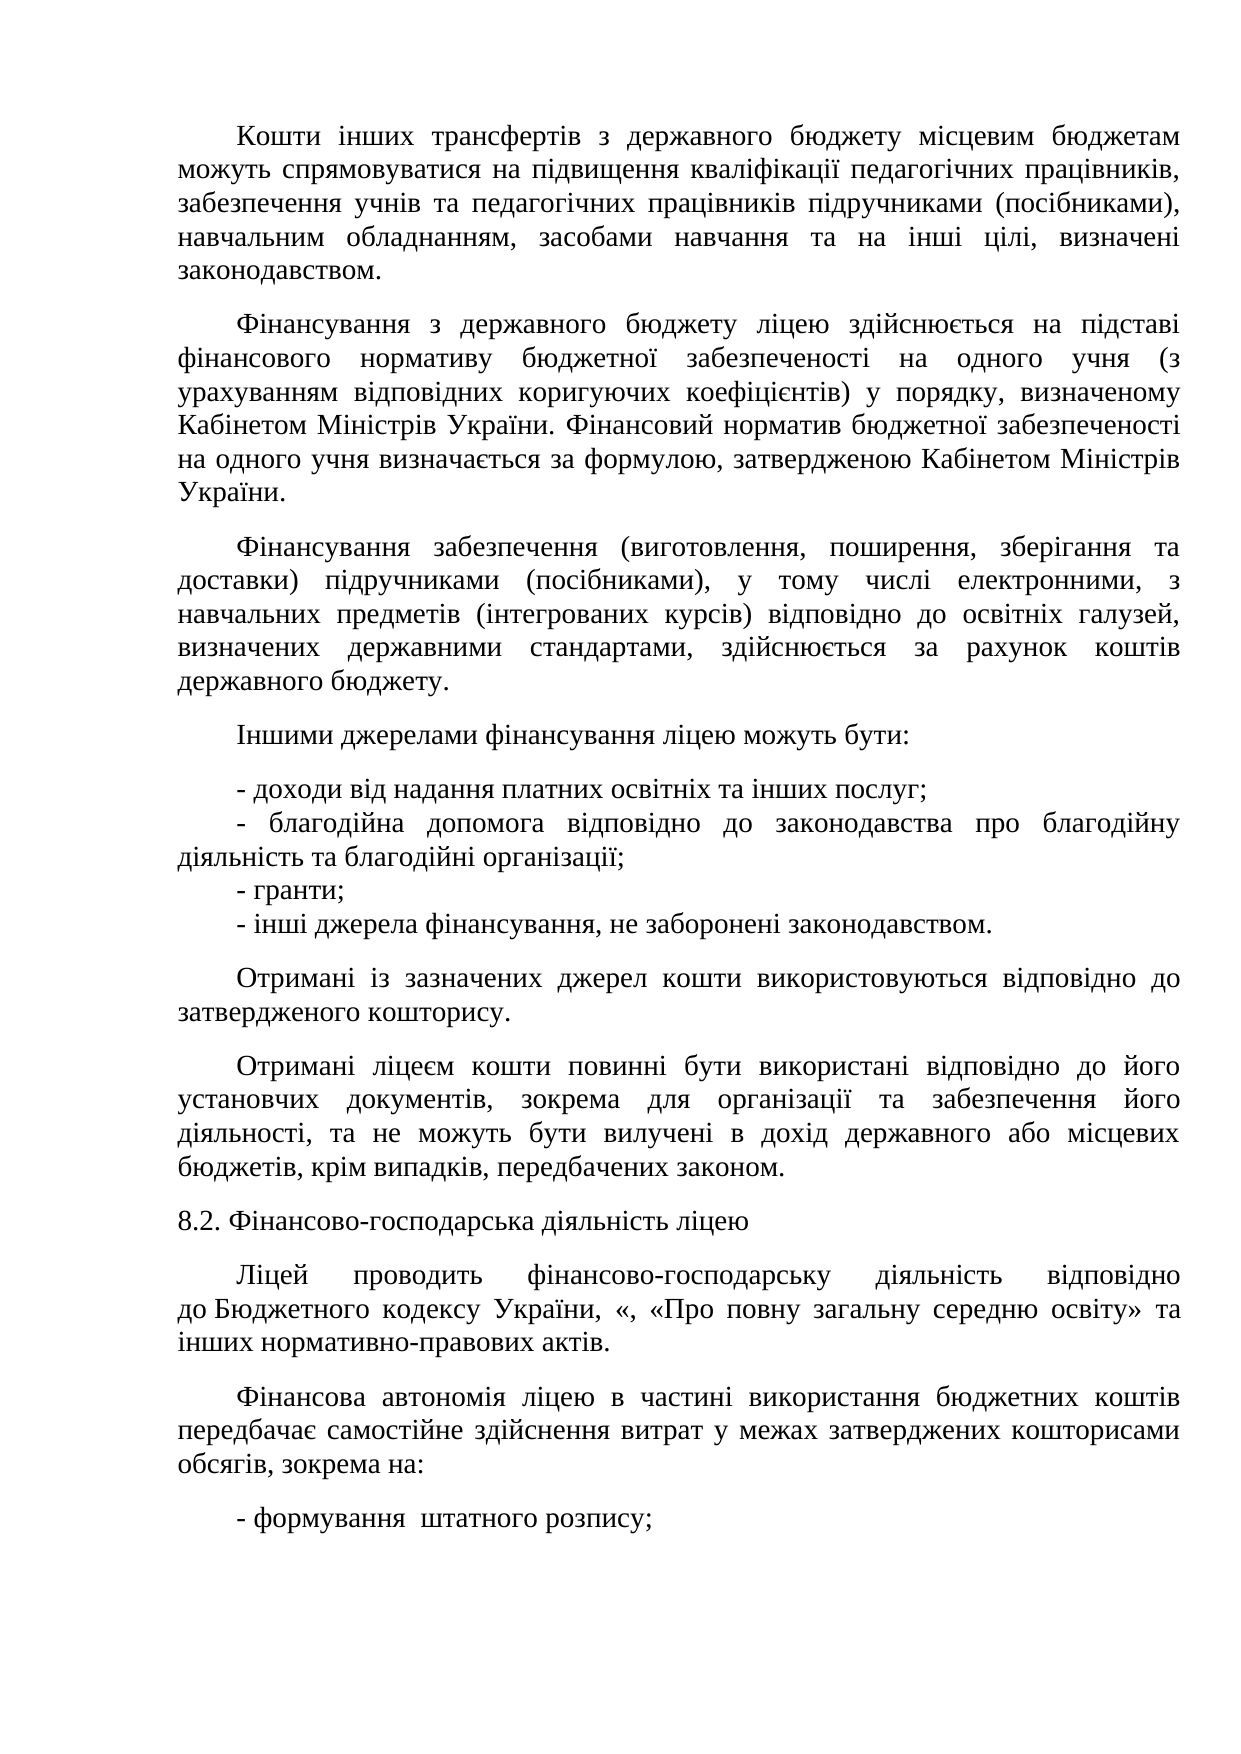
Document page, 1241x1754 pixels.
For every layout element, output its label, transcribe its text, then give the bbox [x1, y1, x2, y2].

text - інші джерела фінансування, не заборонені законодавством. [177, 906, 1181, 939]
text - формування штатного розпису; [177, 1500, 1181, 1534]
text Фінансування забезпечення (виготовлення, поширення, зберігання та доставки) підручниками (посібниками), у тому числі електронними, з навчальних предметів (інтегрованих курсів) відповідно до освітніх галузей, визначених державними стандартами, здійснюється за рахунок коштів державного бюджету. [177, 529, 1181, 696]
text Кошти інших трансфертів з державного бюджету місцевим бюджетам можуть спрямовуватися на підвищення кваліфікації педагогічних працівників, забезпечення учнів та педагогічних працівників підручниками (посібниками), навчальним обладнанням, засобами навчання та на інші цілі, визначені законодавством. [177, 118, 1181, 286]
text Фінансова автономія ліцею в частині використання бюджетних коштів передбачає самостійне здійснення витрат у межах затверджених кошторисами обсягів, зокрема на: [177, 1379, 1181, 1479]
text Іншими джерелами фінансування ліцею можуть бути: [177, 717, 1181, 751]
text - благодійна допомога відповідно до законодавства про благодійну діяльність та благодійні організації; [177, 805, 1181, 872]
text Фінансування з державного бюджету ліцею здійснюється на підставі фінансового нормативу бюджетної забезпеченості на одного учня (з урахуванням відповідних коригуючих коефіцієнтів) у порядку, визначеному Кабінетом Міністрів України. Фінансовий норматив бюджетної забезпеченості на одного учня визначається за формулою, затвердженою Кабінетом Міністрів України. [177, 307, 1181, 508]
text Отримані ліцеєм кошти повинні бути використані відповідно до його установчих документів, зокрема для організації та забезпечення його діяльності, та не можуть бути вилучені в дохід державного або місцевих бюджетів, крім випадків, передбачених законом. [177, 1048, 1181, 1182]
text - доходи від надання платних освітніх та інших послуг; [177, 772, 1181, 805]
text Ліцей проводить фінансово-господарську діяльність відповідно до Бюджетного кодексу України, «, «Про повну загальну середню освіту» та інших нормативно-правових актів. [177, 1257, 1181, 1358]
text 8.2. Фінансово-господарська діяльність ліцею [177, 1203, 1181, 1237]
text - гранти; [177, 872, 1181, 906]
text Отримані із зазначених джерел кошти використовуються відповідно до затвердженого кошторису. [177, 960, 1181, 1027]
